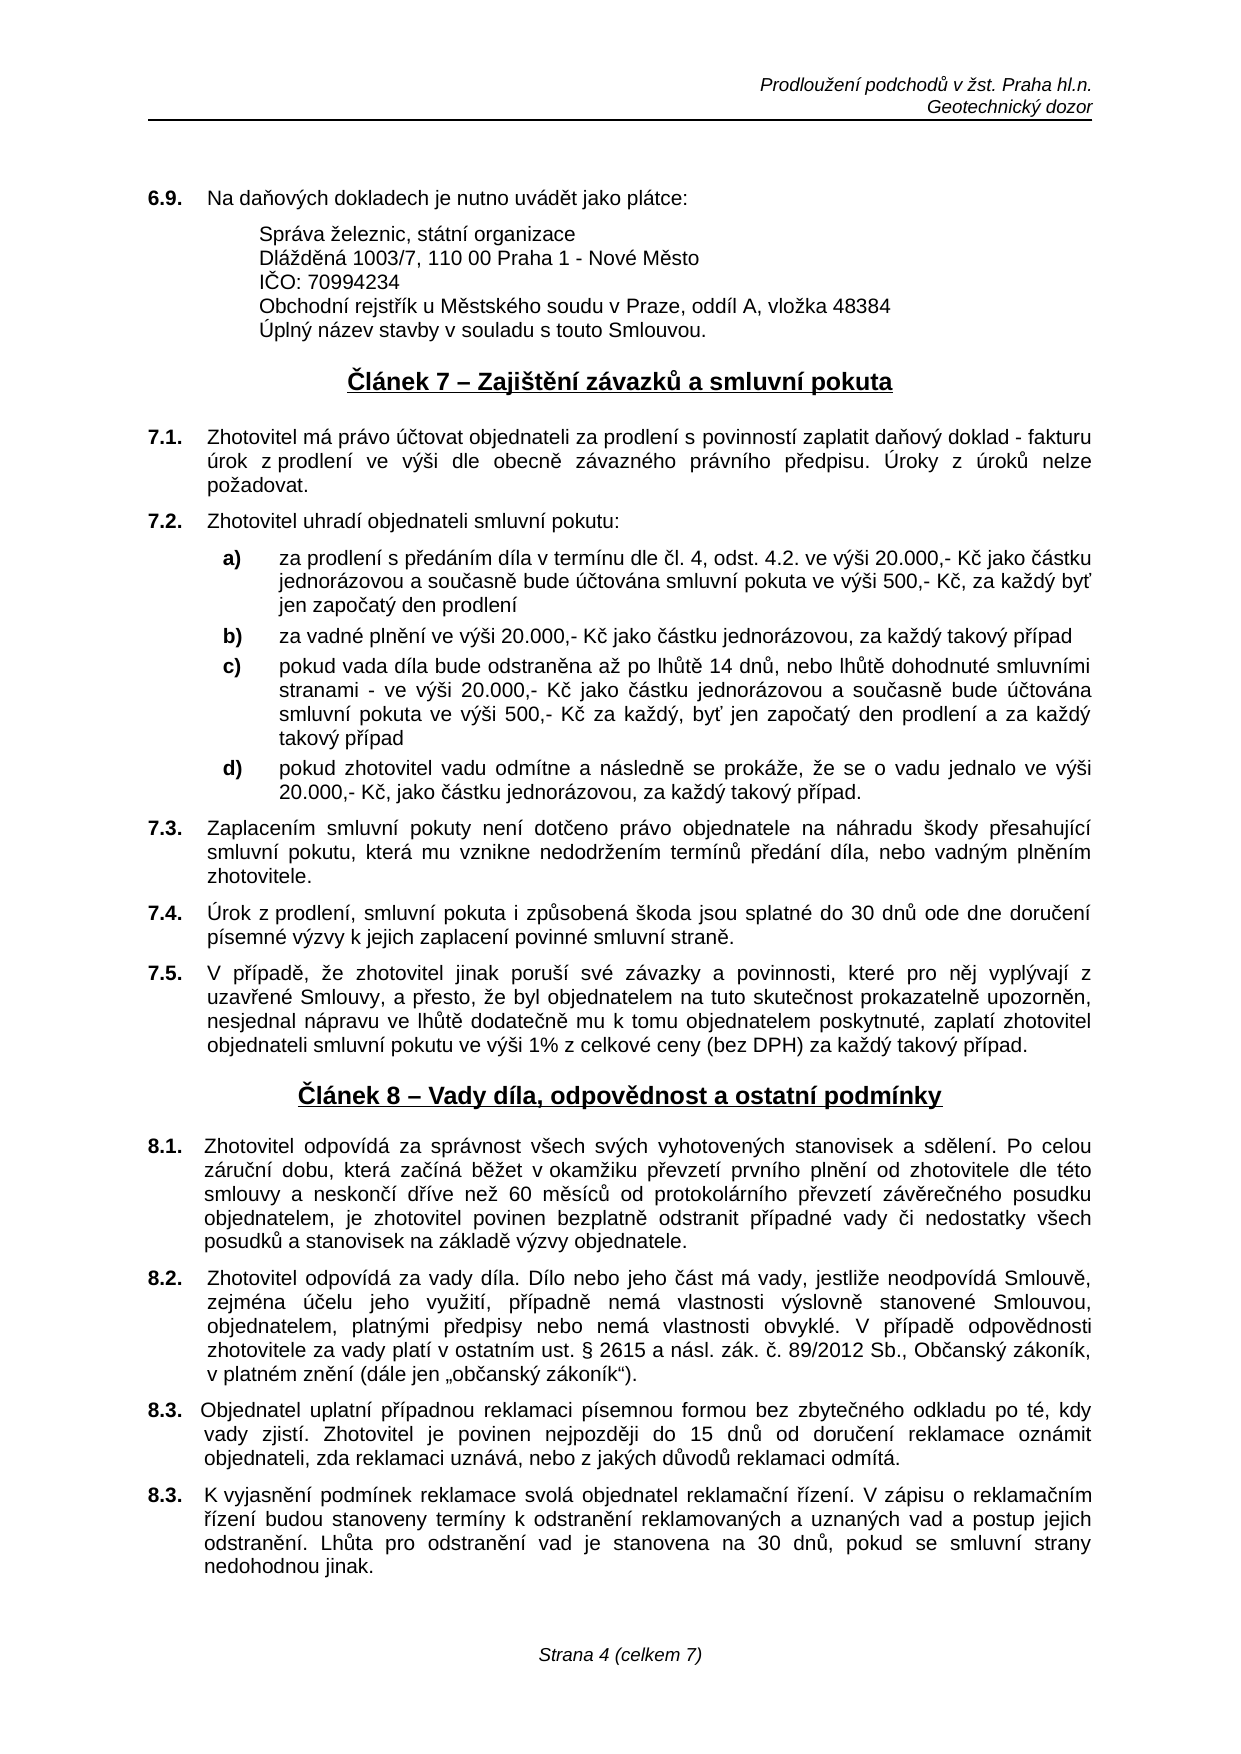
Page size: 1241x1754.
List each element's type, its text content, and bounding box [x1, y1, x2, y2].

list pokud vada díla bude odstraněna až po lhůtě 14 dnů, nebo lhůtě dohodnuté smluvními stranami - ve výši 20.000,- Kč jako částku jednorázovou a současně bude účtována smluvní pokuta ve výši 500,- Kč za každý, byť jen započatý den prodlení a za každý takový případ [223, 654, 1092, 749]
text Správa železnic, státní organizace [207, 222, 1092, 246]
text 7.5. V případě, že zhotovitel jinak poruší své závazky a povinnosti, které pro něj vyplývají z uzavřené Smlouvy, a přesto, že byl objednatelem na tuto skutečnost prokazatelně upozorněn, nesjednal nápravu ve lhůtě dodatečně mu k tomu objednatelem poskytnuté, zaplatí zhotovitel objednateli smluvní pokutu ve výši 1% z celkové ceny (bez DPH) za každý takový případ. [148, 961, 1092, 1057]
list za vadné plnění ve výši 20.000,- Kč jako částku jednorázovou, za každý takový případ [223, 623, 1092, 647]
text 7.2. Zhotovitel uhradí objednateli smluvní pokutu: [148, 509, 1092, 533]
subtitle Článek 7 – Zajištění závazků a smluvní pokuta [148, 367, 1092, 396]
text 7.1. Zhotovitel má právo účtovat objednateli za prodlení s povinností zaplatit daňový doklad - fakturu úrok z prodlení ve výši dle obecně závazného právního předpisu. Úroky z úroků nelze požadovat. [148, 424, 1092, 496]
list pokud zhotovitel vadu odmítne a následně se prokáže, že se o vadu jednalo ve výši 20.000,- Kč, jako částku jednorázovou, za každý takový případ. [223, 756, 1092, 804]
subtitle Článek 8 – Vady díla, odpovědnost a ostatní podmínky [148, 1081, 1092, 1109]
text Obchodní rejstřík u Městského soudu v Praze, oddíl A, vložka 48384 [207, 294, 1092, 318]
text Úplný název stavby v souladu s touto Smlouvou. [207, 318, 1092, 342]
text 8.3. Objednatel uplatní případnou reklamaci písemnou formou bez zbytečného odkladu po té, kdy vady zjistí. Zhotovitel je povinen nejpozději do 15 dnů od doručení reklamace oznámit objednateli, zda reklamaci uznává, nebo z jakých důvodů reklamaci odmítá. [148, 1398, 1092, 1470]
text 7.3. Zaplacením smluvní pokuty není dotčeno právo objednatele na náhradu škody přesahující smluvní pokutu, která mu vznikne nedodržením termínů předání díla, nebo vadným plněním zhotovitele. [148, 816, 1092, 888]
subtitle 8.2. Zhotovitel odpovídá za vady díla. Dílo nebo jeho část má vady, jestliže neodpovídá Smlouvě, zejména účelu jeho využití, případně nemá vlastnosti výslovně stanovené Smlouvou, objednatelem, platnými předpisy nebo nemá vlastnosti obvyklé. V případě odpovědnosti zhotovitele za vady platí v ostatním ust. § násl. zák. č. 89/2012 Sb., Občanský zákoník, v platném znění (dále jen „občanský zákoník“). [148, 1266, 1092, 1386]
text 6.9. Na daňových dokladech je nutno uvádět jako plátce: [148, 186, 1092, 210]
text Dlážděná 1003/7, 110 00 Praha 1 - Nové Město [207, 246, 1092, 270]
text 7.4. Úrok z prodlení, smluvní pokuta i způsobená škoda jsou splatné do 30 dnů ode dne doručení písemné výzvy k jejich zaplacení povinné smluvní straně. [148, 901, 1092, 948]
list za prodlení s předáním díla v termínu dle čl. 4, odst. 4.2. ve výši 20.000,- Kč jako částku jednorázovou a současně bude účtována smluvní pokuta ve výši 500,- Kč, za každý byť jen započatý den prodlení [223, 545, 1092, 617]
text IČO: 70994234 [207, 270, 1092, 294]
text 8.3. K vyjasnění podmínek reklamace svolá objednatel reklamační řízení. V zápisu o reklamačním řízení budou stanoveny termíny k odstranění reklamovaných a uznaných vad a postup jejich odstranění. Lhůta pro odstranění vad je stanovena na 30 dnů, pokud se smluvní strany nedohodnou jinak. [148, 1482, 1092, 1578]
text 8.1. Zhotovitel odpovídá za správnost všech svých vyhotovených stanovisek a sdělení. Po celou záruční dobu, která začíná běžet v okamžiku převzetí prvního plnění od zhotovitele dle této smlouvy a neskončí dříve než 60 měsíců od protokolárního převzetí závěrečného posudku objednatelem, je zhotovitel povinen bezplatně odstranit případné vady či nedostatky všech posudků a stanovisek na základě výzvy objednatele. [148, 1133, 1092, 1253]
